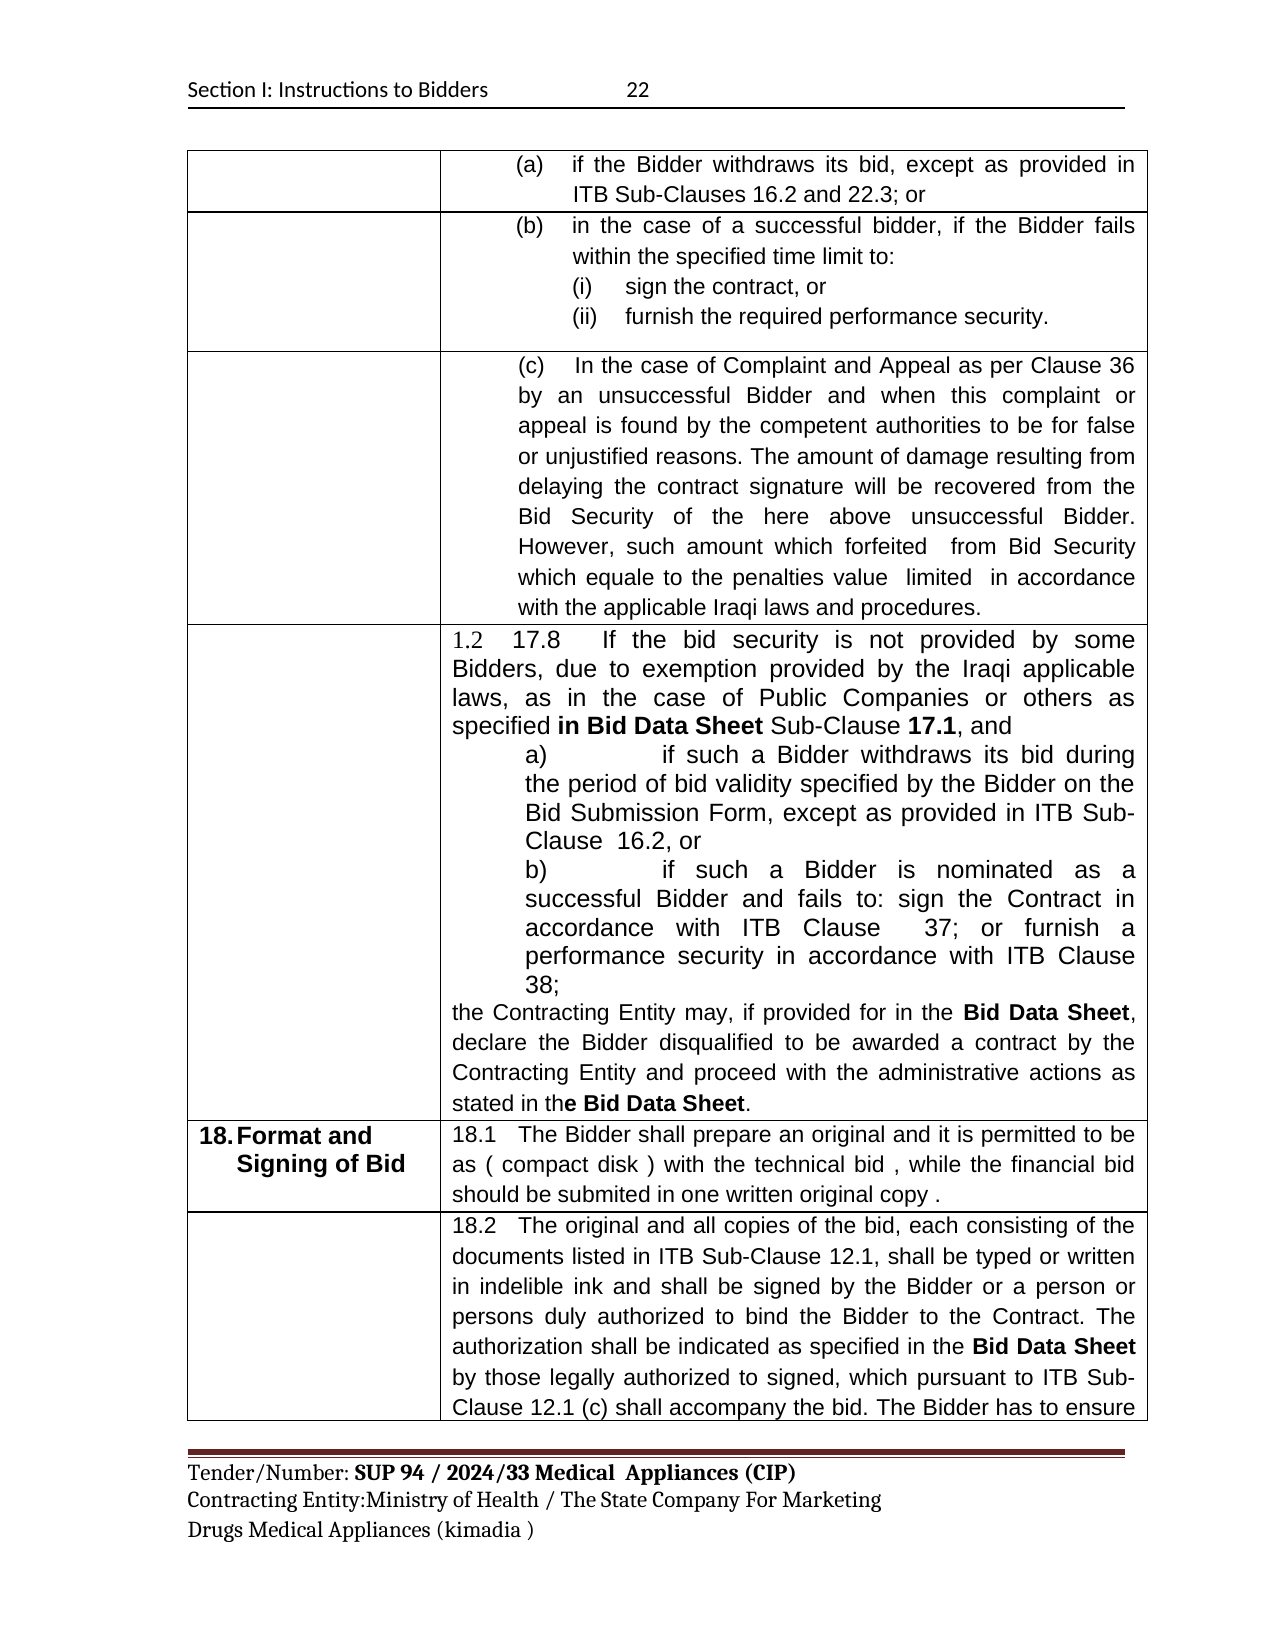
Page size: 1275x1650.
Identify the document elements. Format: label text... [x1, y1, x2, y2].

table_cell [188, 1213, 440, 1420]
table_cell 17.8 If the bid security is not provided by some Bidders, due to exemption provided by the Iraqi applicable laws, as in the case of Public Companies or others as specified in Bid Data Sheet Sub-Clause 17.1, and if such a Bidder withdraws its bid during the period of bid validity specified by the Bidder on the Bid Submission Form, except as provided in ITB Sub-Clause 16.2, or if such a Bidder is nominated as a successful Bidder and fails to: sign the Contract in accordance with ITB Clause 37; or furnish a performance security in accordance with ITB Clause 38; the Contracting Entity may, if provided for in the Bid Data Sheet, declare the Bidder disqualified to be awarded a contract by the Contracting Entity and proceed with the administrative actions as stated in the Bid Data Sheet. [441, 625, 1147, 1120]
table_cell 18. Format and Signing of Bid [188, 1121, 440, 1211]
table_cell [441, 151, 1147, 211]
table_cell (b) in the case of a successful bidder, if the Bidder fails within the specified time limit to: (i) sign the contract, or (ii) furnish the required performance security. [441, 213, 1147, 351]
table_cell 18.1 The Bidder shall prepare an original and it is permitted to be as ( compact disk ) with the technical bid , while the financial bid should be submited in one written original copy . [441, 1121, 1147, 1211]
table_cell [188, 213, 440, 351]
table_cell [188, 352, 440, 624]
table_cell [188, 625, 440, 1120]
table_cell [188, 151, 440, 211]
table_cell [441, 1213, 1147, 1420]
table_cell (c) In the case of Complaint and Appeal as per Clause 36 by an unsuccessful Bidder and when this complaint or appeal is found by the competent authorities to be for false or unjustified reasons. The amount of damage resulting from delaying the contract signature will be recovered from the Bid Security of the here above unsuccessful Bidder. However, such amount which forfeited from Bid Security which equale to the penalties value limited in accordance with the applicable Iraqi laws and procedures. [441, 352, 1147, 624]
